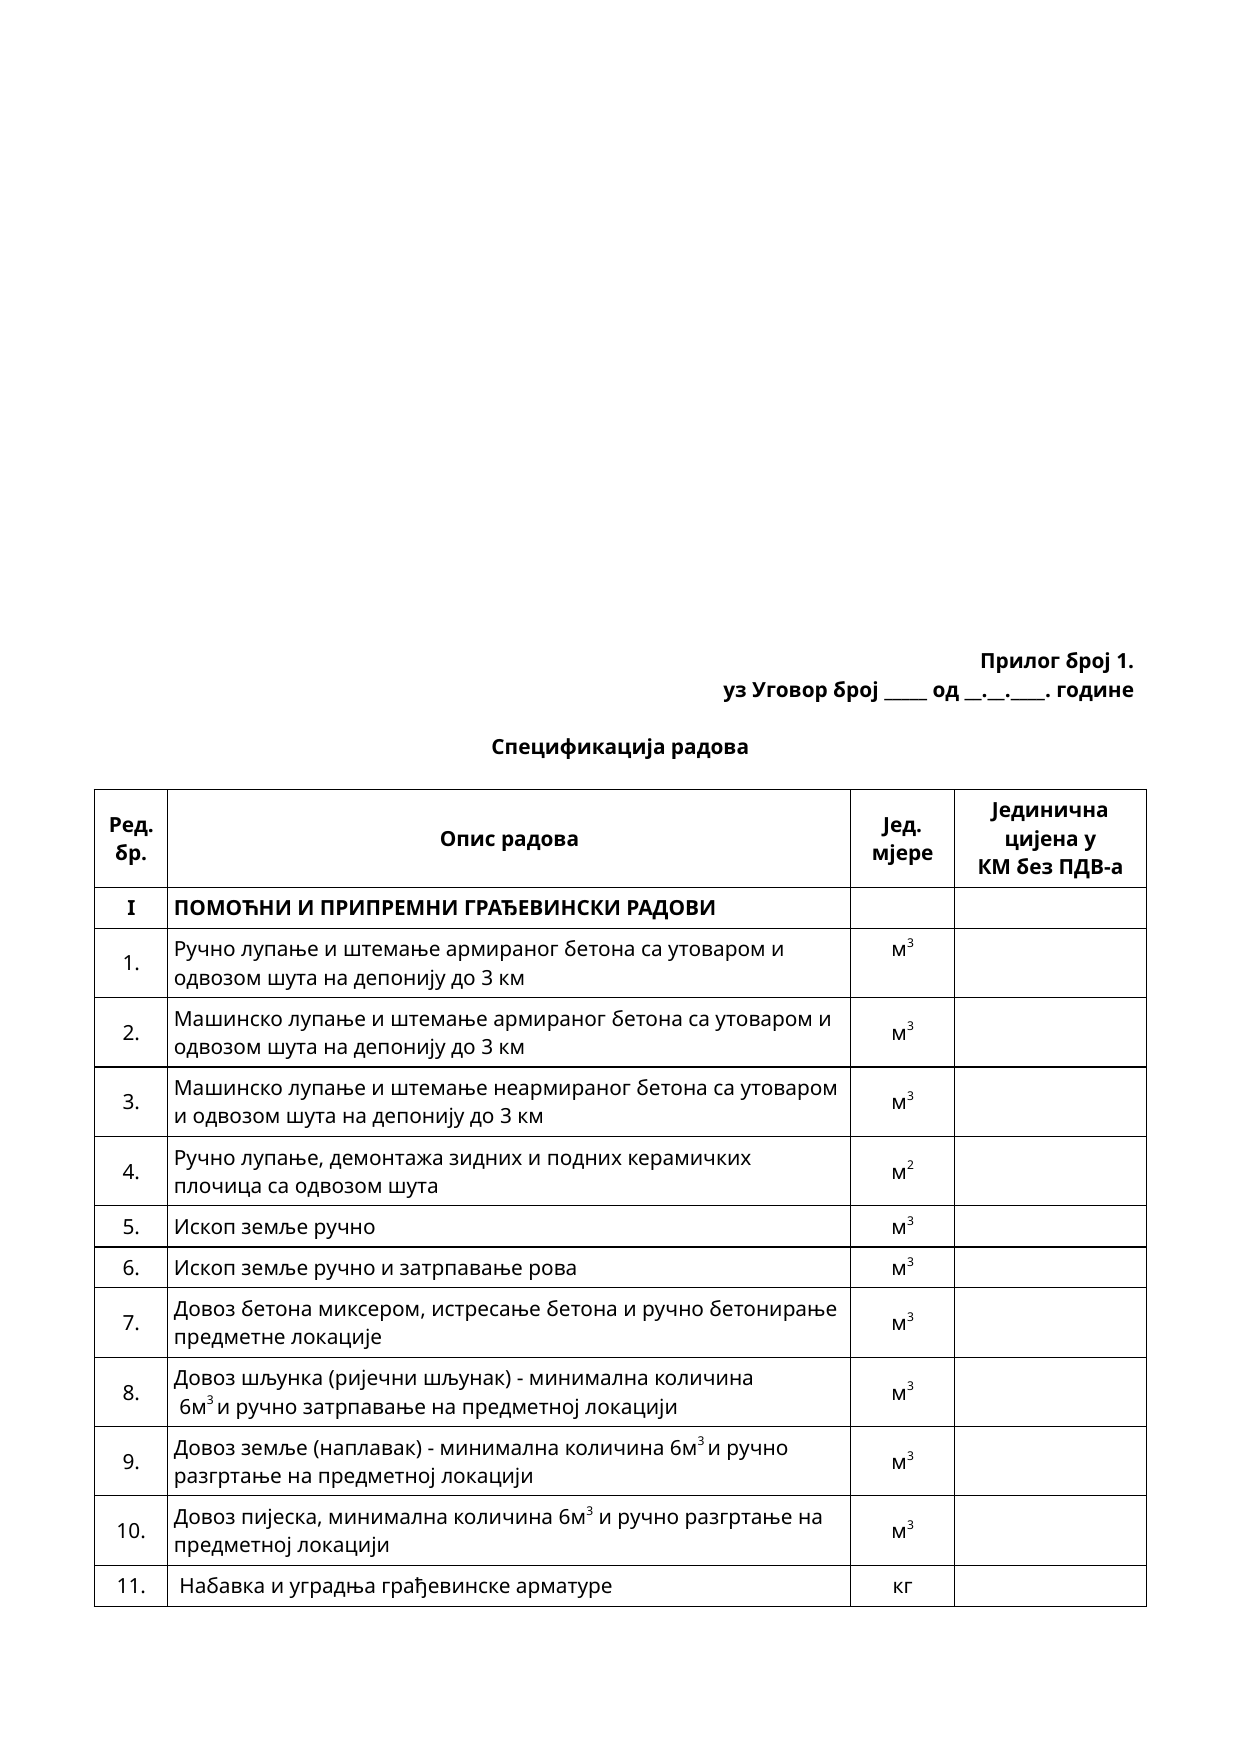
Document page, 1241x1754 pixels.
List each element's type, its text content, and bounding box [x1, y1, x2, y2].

text уз Уговор број _____ од __.__.____. године [106, 675, 1134, 703]
table_cell м3 [851, 1068, 954, 1136]
table_cell Машинско лупање и штемање армираног бетона са утоваром и одвозом шута на депонију до 3 км [168, 998, 850, 1066]
table_cell м3 [851, 1358, 954, 1426]
table_cell 7. [95, 1288, 167, 1357]
table_cell Ископ земље ручно и затрпавање рова [168, 1248, 850, 1287]
text Спецификација радова [106, 732, 1134, 760]
table_cell [955, 1137, 1146, 1205]
table_cell 4. [95, 1137, 167, 1205]
table_cell м3 [851, 1496, 954, 1565]
table_cell [851, 888, 954, 928]
table_cell Ручно лупање и штемање армираног бетона са утоваром и одвозом шута на депонију до 3 км [168, 929, 850, 997]
table_cell Машинско лупање и штемање неармираног бетона са утоваром и одвозом шута на депонију до 3 км [168, 1068, 850, 1136]
table_cell м3 [851, 1427, 954, 1495]
table_cell Довоз бетона миксером, истресање бетона и ручно бетонирање предметне локације [168, 1288, 850, 1357]
table_cell м3 [851, 998, 954, 1066]
table_cell 2. [95, 998, 167, 1066]
table_cell Довоз шљунка (ријечни шљунак) - минимална количина 6м3 и ручно затрпавање на предметној локацији [168, 1358, 850, 1426]
table_header Опис радова [168, 790, 850, 887]
table_cell м2 [851, 1137, 954, 1205]
table_cell [955, 1068, 1146, 1136]
table_cell 5. [95, 1206, 167, 1246]
table_cell Ископ земље ручно [168, 1206, 850, 1246]
table_cell кг [851, 1566, 954, 1606]
table_cell Довоз земље (наплавак) - минимална количина 6м3 и ручно разгртање на предметној локацији [168, 1427, 850, 1495]
table_cell ПОМОЋНИ И ПРИПРЕМНИ ГРАЂЕВИНСКИ РАДОВИ [168, 888, 850, 928]
text Прилог број 1. [106, 647, 1134, 675]
table_cell Ручно лупање, демонтажа зидних и подних керамичких плочица са одвозом шута [168, 1137, 850, 1205]
table_cell 10. [95, 1496, 167, 1565]
table_cell 6. [95, 1248, 167, 1287]
table_cell Довоз пијеска, минимална количина 6м3 и ручно разгртање на предметној локацији [168, 1496, 850, 1565]
table_cell Набавка и уградња грађевинске арматуре [168, 1566, 850, 1606]
table_cell [955, 1496, 1146, 1565]
table_header Јед. мјере [851, 790, 954, 887]
table_cell м3 [851, 1288, 954, 1357]
table_cell 3. [95, 1068, 167, 1136]
table_cell 9. [95, 1427, 167, 1495]
table_cell 1. [95, 929, 167, 997]
table_cell м3 [851, 1248, 954, 1287]
table_cell [955, 1288, 1146, 1357]
table_cell м3 [851, 929, 954, 997]
table_cell [955, 1248, 1146, 1287]
table_cell [955, 1206, 1146, 1246]
table_cell [955, 888, 1146, 928]
table_cell 11. [95, 1566, 167, 1606]
table_cell м3 [851, 1206, 954, 1246]
table_cell 8. [95, 1358, 167, 1426]
table_header Јединична цијена у КМ без ПДВ-а [955, 790, 1146, 887]
table_cell [955, 1566, 1146, 1606]
table_cell [955, 998, 1146, 1066]
table_cell [955, 929, 1146, 997]
table_cell I [95, 888, 167, 928]
table_header Ред. бр. [95, 790, 167, 887]
table_cell [955, 1358, 1146, 1426]
table_cell [955, 1427, 1146, 1495]
